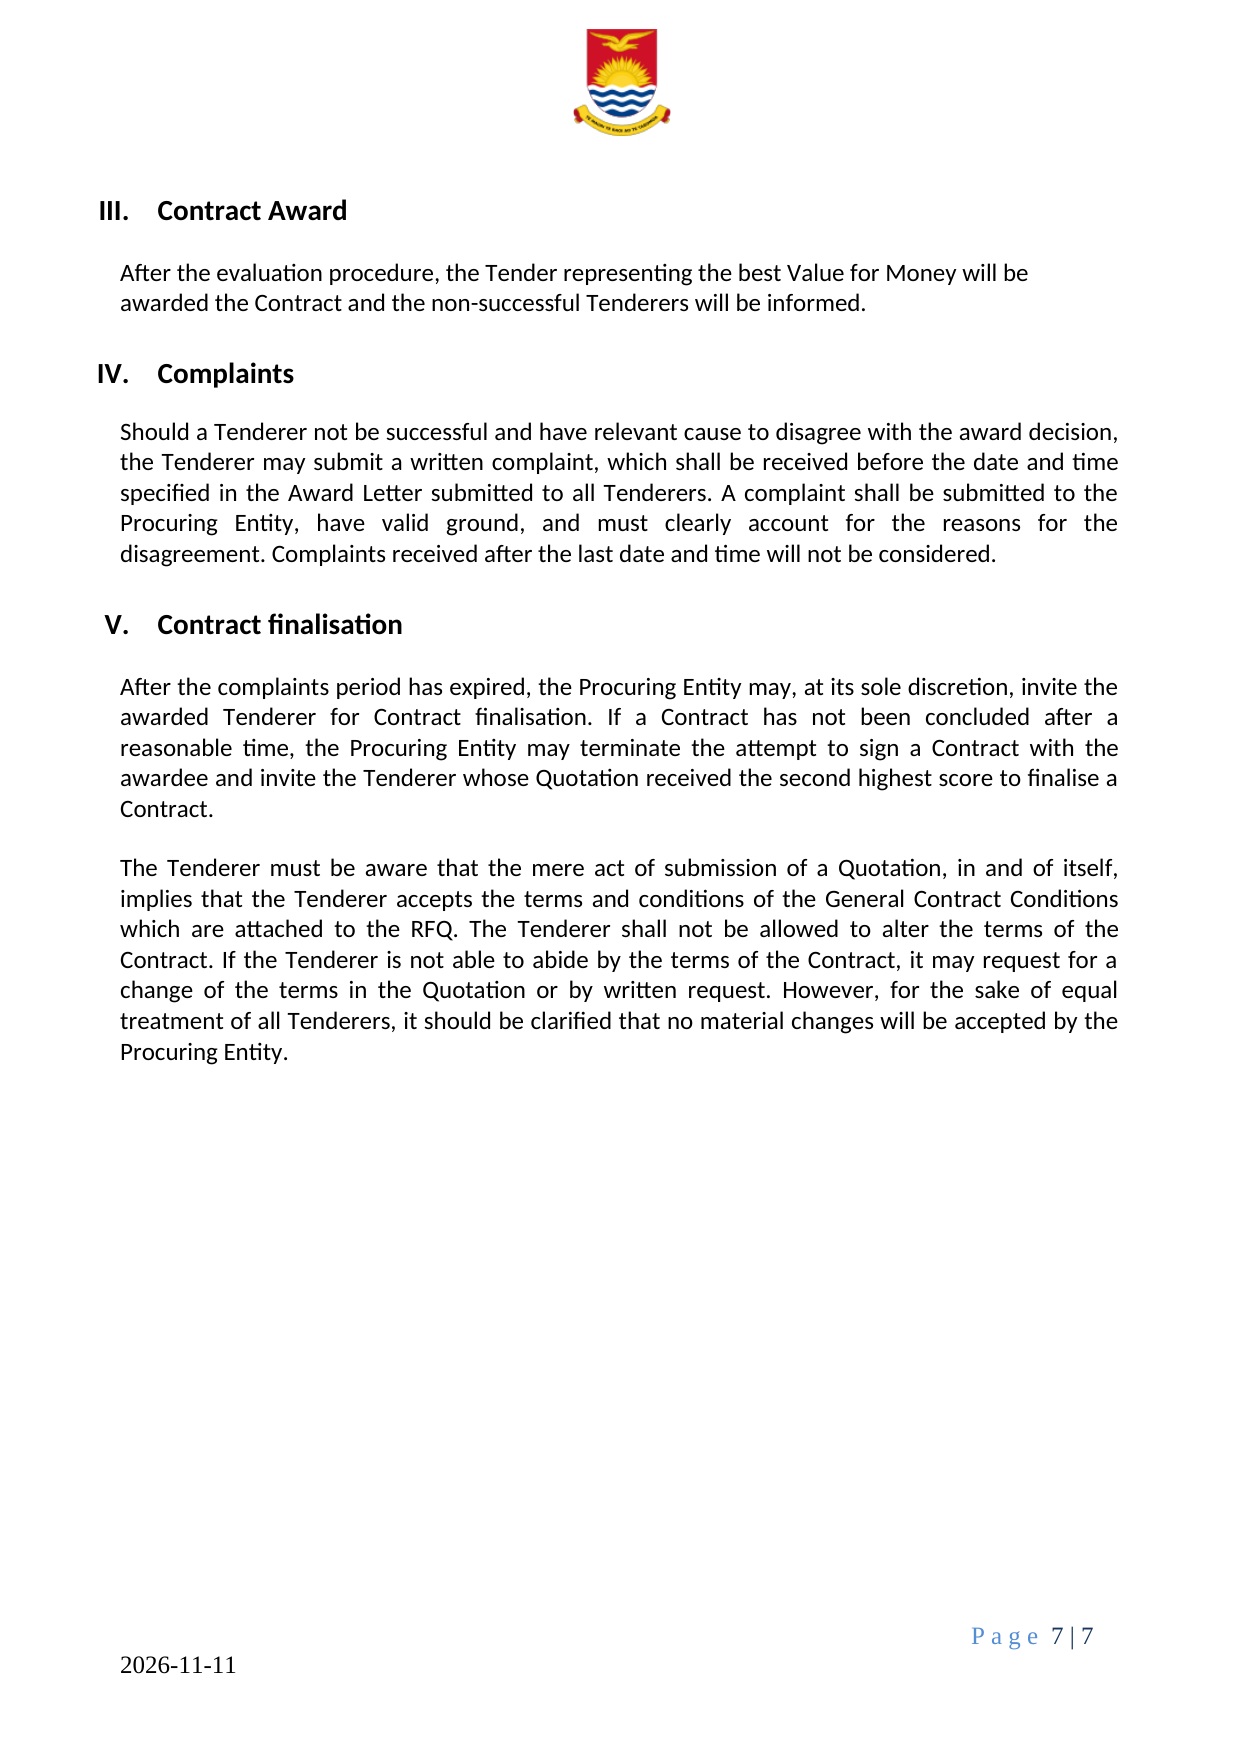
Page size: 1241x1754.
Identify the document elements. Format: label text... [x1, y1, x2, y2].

subtitle Contract finalisation [129, 606, 1120, 642]
text After the evaluation procedure, the Tender representing the best Value for Money will be awarded the Contract and the non-successful Tenderers will be informed. [120, 257, 1120, 318]
picture [573, 29, 671, 136]
text After the complaints period has expired, the Procuring Entity may, at its sole discretion, invite the awarded Tenderer for Contract finalisation. If a Contract has not been concluded after a reasonable time, the Procuring Entity may terminate the attempt to sign a Contract with the awardee and invite the Tenderer whose Quotation received the second highest score to finalise a Contract. [120, 671, 1120, 823]
subtitle Contract Award [129, 192, 1120, 228]
subtitle Complaints [129, 355, 1120, 391]
text Should a Tenderer not be successful and have relevant cause to disagree with the award decision, the Tenderer may submit a written complaint, which shall be received before the date and time specified in the Award Letter submitted to all Tenderers. A complaint shall be submitted to the Procuring Entity, have valid ground, and must clearly account for the reasons for the disagreement. Complaints received after the last date and time will not be considered. [120, 416, 1120, 568]
text The Tenderer must be aware that the mere act of submission of a Quotation, in and of itself, implies that the Tenderer accepts the terms and conditions of the General Contract Conditions which are attached to the RFQ. The Tenderer shall not be allowed to alter the terms of the Contract. If the Tenderer is not able to abide by the terms of the Contract, it may request for a change of the terms in the Quotation or by written request. However, for the sake of equal treatment of all Tenderers, it should be clarified that no material changes will be accepted by the Procuring Entity. [120, 853, 1120, 1066]
